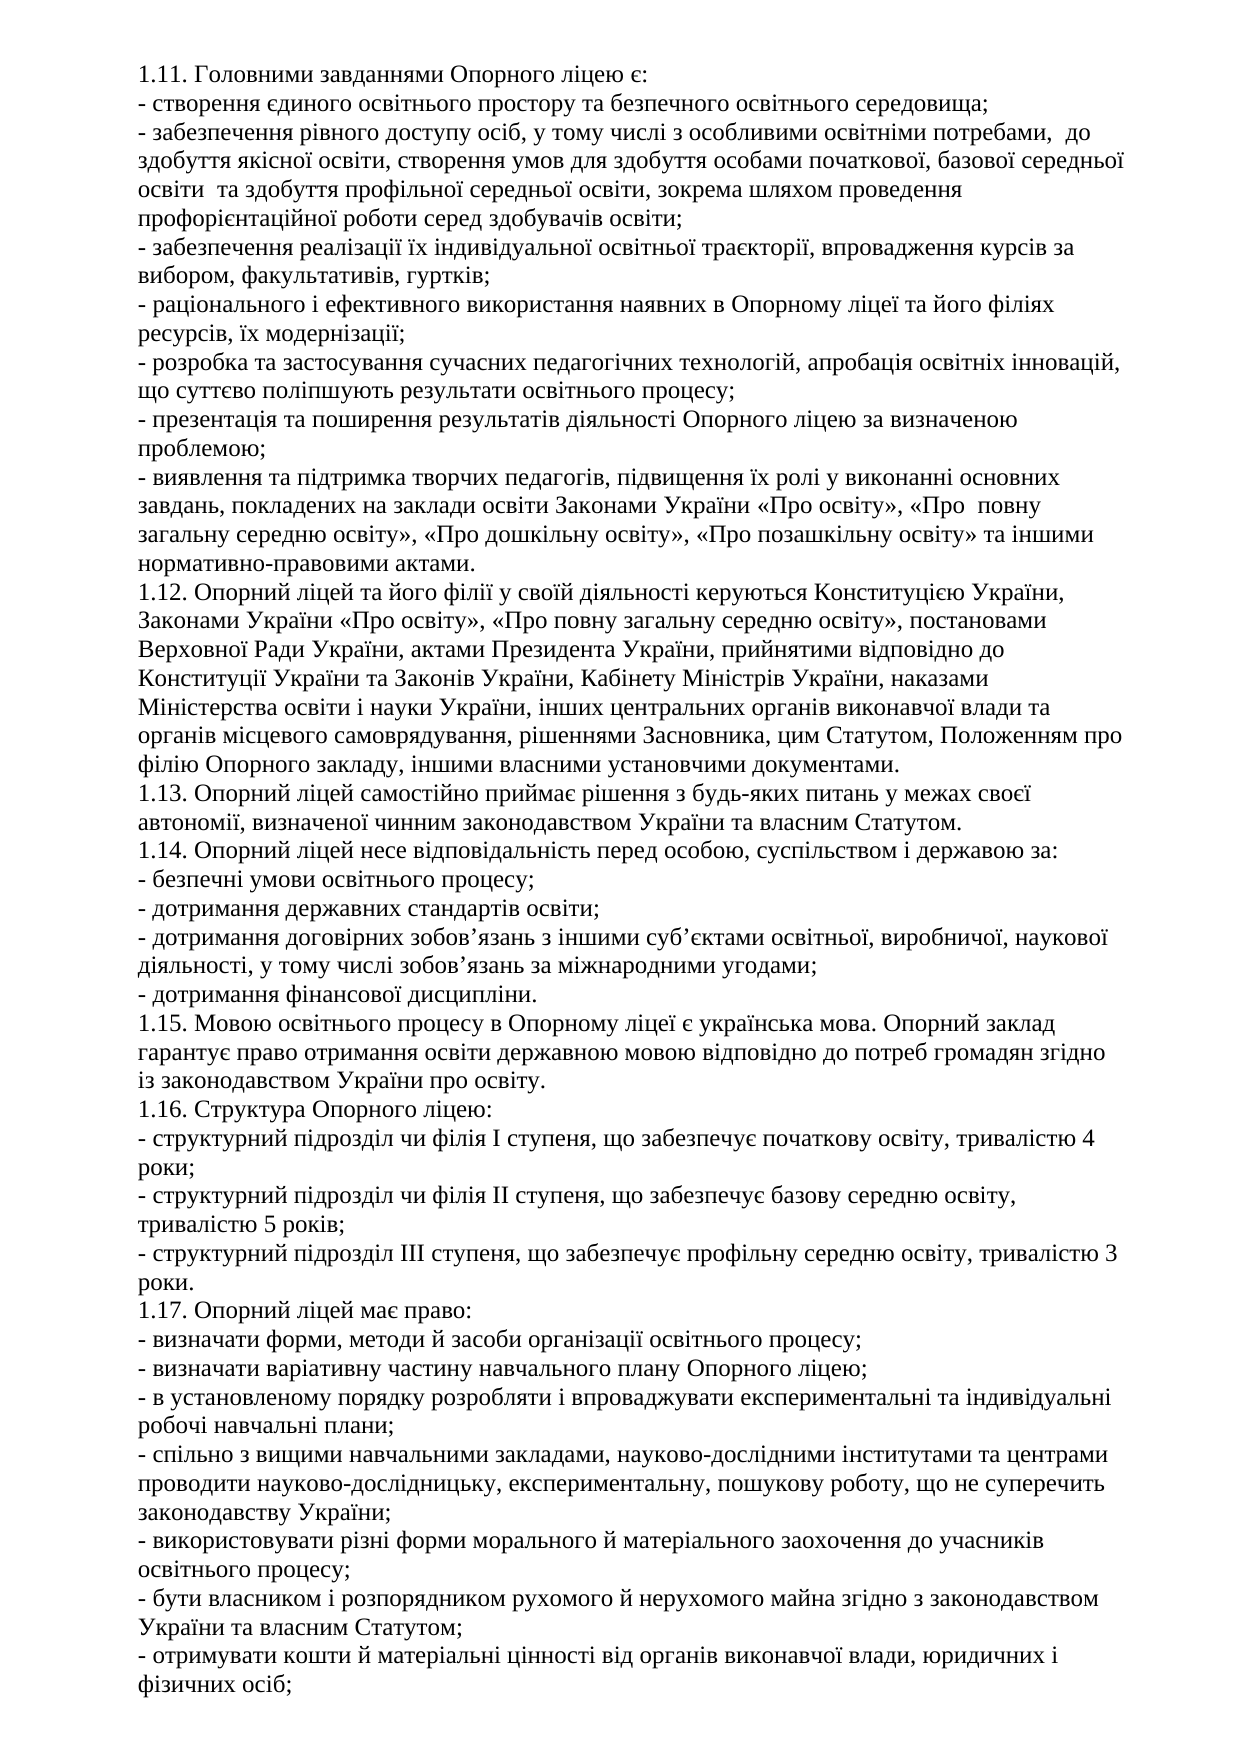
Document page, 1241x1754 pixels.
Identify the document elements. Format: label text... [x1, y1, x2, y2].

text - забезпечення рівного доступу осіб, у тому числі з особливими освітніми потребами, до здобуття якісної освіти, створення умов для здобуття особами початкової, базової середньої освіти та здобуття профільної середньої освіти, зокрема шляхом проведення профорієнтаційної роботи серед здобувачів освіти; [138, 117, 1124, 232]
text 1.13. Опорний ліцей самостійно приймає рішення з будь-яких питань у межах своєї автономії, визначеної чинним законодавством України та власним Статутом. [138, 778, 1124, 835]
text - презентація та поширення результатів діяльності Опорного ліцею за визначеною проблемою; [138, 404, 1124, 462]
text - раціонального і ефективного використання наявних в Опорному ліцеї та його філіях ресурсів, їх модернізації; [138, 289, 1124, 347]
text - в установленому порядку розробляти і впроваджувати експериментальні та індивідуальні робочі навчальні плани; [138, 1382, 1124, 1439]
text - отримувати кошти й матеріальні цінності від органів виконавчої влади, юридичних і фізичних осіб; [138, 1640, 1124, 1698]
text - визначати форми, методи й засоби організації освітнього процесу; [138, 1324, 1124, 1353]
text 1.11. Головними завданнями Опорного ліцею є: [138, 59, 1124, 88]
text - створення єдиного освітнього простору та безпечного освітнього середовища; [138, 88, 1124, 117]
text - дотримання державних стандартів освіти; [138, 893, 1124, 922]
text - дотримання фінансової дисципліни. [138, 979, 1124, 1008]
text - безпечні умови освітнього процесу; [138, 864, 1124, 893]
text - структурний підрозділ чи філія ІІ ступеня, що забезпечує базову середню освіту, тривалістю 5 років; [138, 1180, 1124, 1238]
text - бути власником і розпорядником рухомого й нерухомого майна згідно з законодавством України та власним Статутом; [138, 1583, 1124, 1640]
text 1.15. Мовою освітнього процесу в Опорному ліцеї є українська мова. Опорний заклад гарантує право отримання освіти державною мовою відповідно до потреб громадян згідно із законодавством України про освіту. [138, 1008, 1124, 1094]
text 1.16. Структура Опорного ліцею: [138, 1094, 1124, 1123]
text - визначати варіативну частину навчального плану Опорного ліцею; [138, 1353, 1124, 1382]
text - розробка та застосування сучасних педагогічних технологій, апробація освітніх інновацій, що суттєво поліпшують результати освітнього процесу; [138, 347, 1124, 404]
text - дотримання договірних зобов’язань з іншими суб’єктами освітньої, виробничої, наукової діяльності, у тому числі зобов’язань за міжнародними угодами; [138, 922, 1124, 979]
text 1.12. Опорний ліцей та його філії у своїй діяльності керуються Конституцією України, Законами України «Про освіту», «Про повну загальну середню освіту», постановами Верховної Ради України, актами Президента України, прийнятими відповідно до Конституції України та Законів України, Кабінету Міністрів України, наказами Міністерства освіти і науки України, інших центральних органів виконавчої влади та органів місцевого самоврядування, рішеннями Засновника, цим Статутом, Положенням про філію Опорного закладу, іншими власними установчими документами. [138, 577, 1124, 778]
text - використовувати різні форми морального й матеріального заохочення до учасників освітнього процесу; [138, 1525, 1124, 1583]
text - виявлення та підтримка творчих педагогів, підвищення їх ролі у виконанні основних завдань, покладених на заклади освіти Законами України «Про освіту», «Про повну загальну середню освіту», «Про дошкільну освіту», «Про позашкільну освіту» та іншими нормативно-правовими актами. [138, 462, 1124, 577]
text - забезпечення реалізації їх індивідуальної освітньої траєкторії, впровадження курсів за вибором, факультативів, гуртків; [138, 232, 1124, 289]
text - структурний підрозділ чи філія І ступеня, що забезпечує початкову освіту, тривалістю 4 роки; [138, 1123, 1124, 1180]
text 1.17. Опорний ліцей має право: [138, 1295, 1124, 1324]
text - спільно з вищими навчальними закладами, науково-дослідними інститутами та центрами проводити науково-дослідницьку, експериментальну, пошукову роботу, що не суперечить законодавству України; [138, 1439, 1124, 1525]
text - структурний підрозділ ІІІ ступеня, що забезпечує профільну середню освіту, тривалістю 3 роки. [138, 1238, 1124, 1295]
text 1.14. Опорний ліцей несе відповідальність перед особою, суспільством і державою за: [138, 835, 1124, 864]
